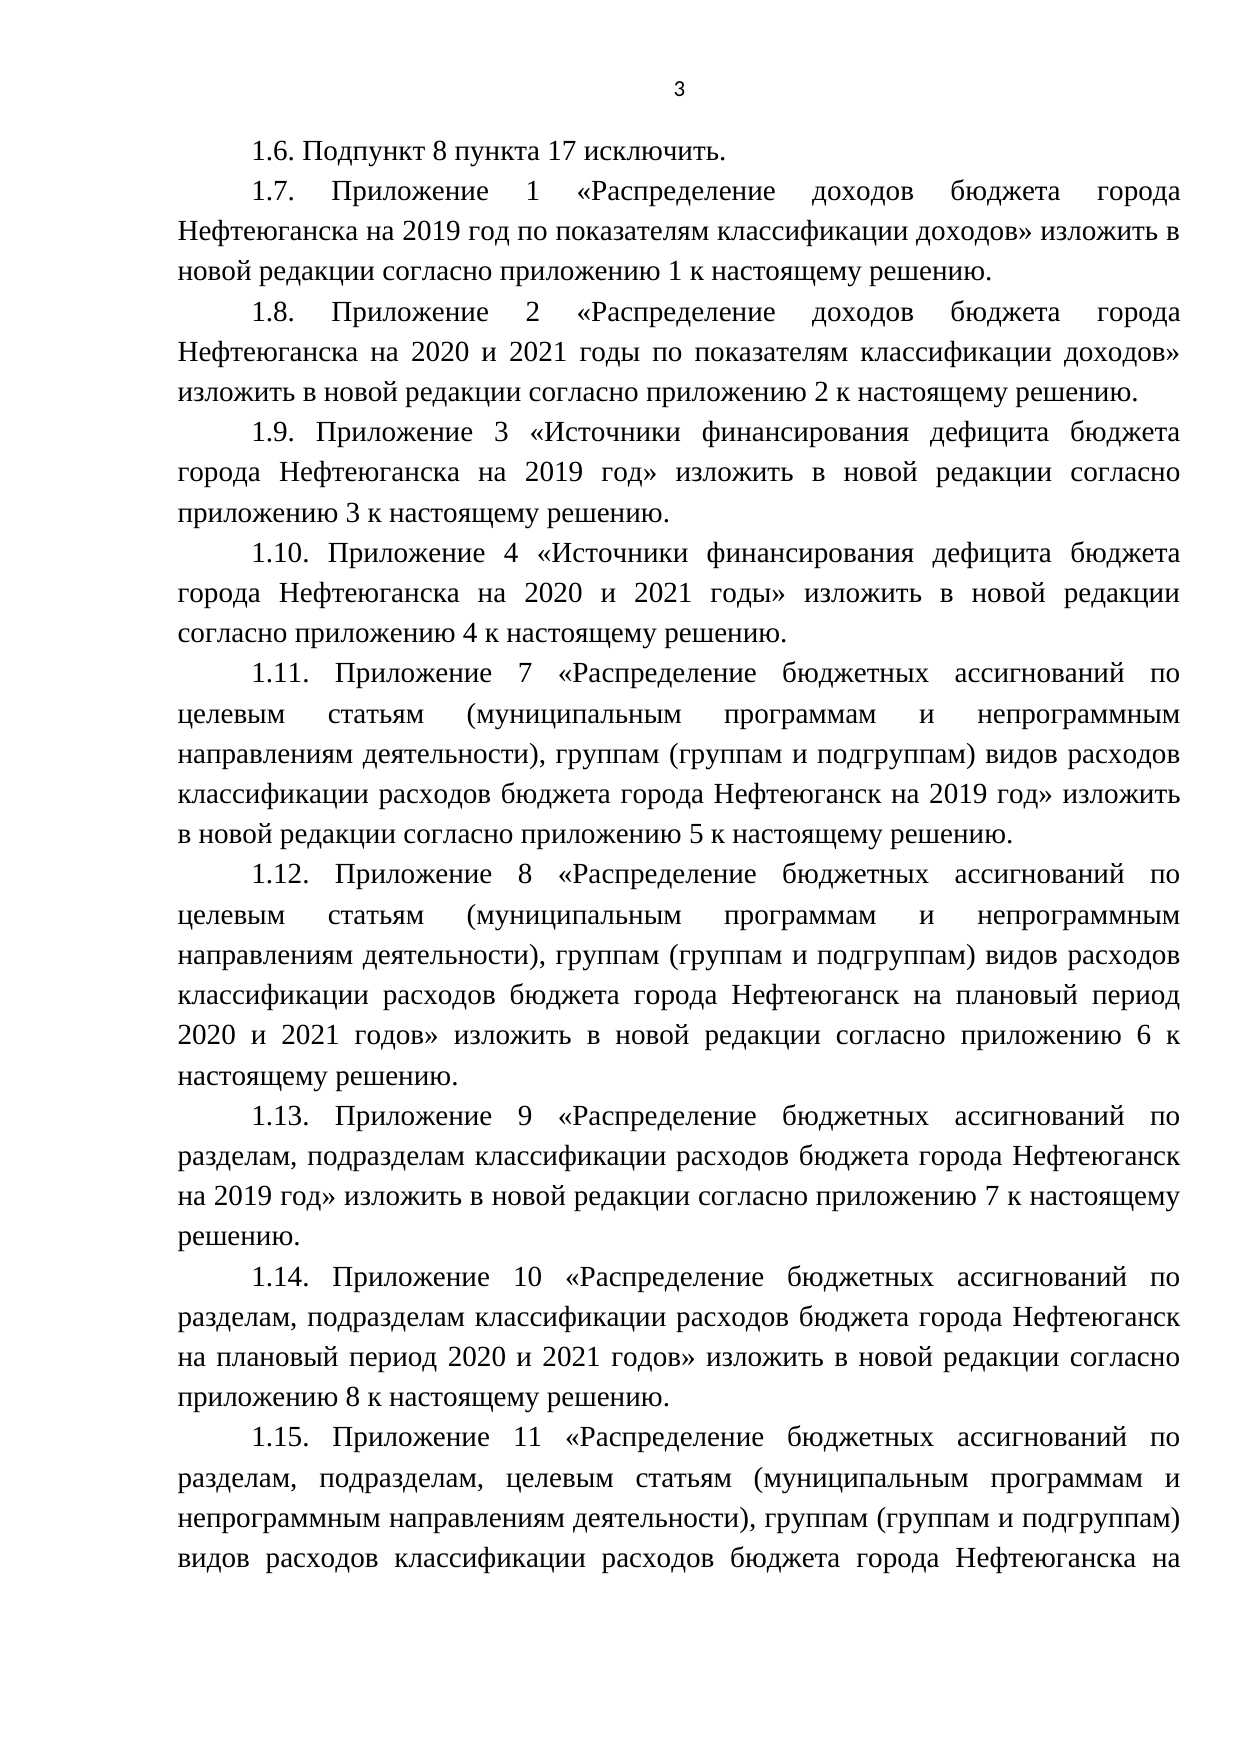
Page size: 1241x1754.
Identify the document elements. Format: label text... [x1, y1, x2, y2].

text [177, 1419, 1181, 1574]
text 1.7. Приложение 1 «Распределение доходов бюджета города Нефтеюганска на 2019 год по показателям классификации доходов» изложить в новой редакции согласно приложению 1 к настоящему решению. [177, 173, 1181, 287]
text 1.12. Приложение 8 «Распределение бюджетных ассигнований по целевым статьям (муниципальным программам и непрограммным направлениям деятельности), группам (группам и подгруппам) видов расходов классификации расходов бюджета города Нефтеюганск на плановый период 2020 и 2021 годов» изложить в новой редакции согласно приложению 6 к настоящему решению. [177, 857, 1181, 1091]
text 1.9. Приложение 3 «Источники финансирования дефицита бюджета города Нефтеюганска на 2019 год» изложить в новой редакции согласно приложению 3 к настоящему решению. [177, 414, 1181, 528]
text 1.6. Подпункт 8 пункта 17 исключить. [177, 133, 1181, 166]
text 1.13. Приложение 9 «Распределение бюджетных ассигнований по разделам, подразделам классификации расходов бюджета города Нефтеюганск на 2019 год» изложить в новой редакции согласно приложению 7 к настоящему решению. [177, 1098, 1181, 1252]
text 1.14. Приложение 10 «Распределение бюджетных ассигнований по разделам, подразделам классификации расходов бюджета города Нефтеюганск на плановый период 2020 и 2021 годов» изложить в новой редакции согласно приложению 8 к настоящему решению. [177, 1259, 1181, 1413]
text 1.8. Приложение 2 «Распределение доходов бюджета города Нефтеюганска на 2020 и 2021 годы по показателям классификации доходов» изложить в новой редакции согласно приложению 2 к настоящему решению. [177, 294, 1181, 408]
text 1.10. Приложение 4 «Источники финансирования дефицита бюджета города Нефтеюганска на 2020 и 2021 годы» изложить в новой редакции согласно приложению 4 к настоящему решению. [177, 535, 1181, 649]
text 1.11. Приложение 7 «Распределение бюджетных ассигнований по целевым статьям (муниципальным программам и непрограммным направлениям деятельности), группам (группам и подгруппам) видов расходов классификации расходов бюджета города Нефтеюганск на 2019 год» изложить в новой редакции согласно приложению 5 к настоящему решению. [177, 656, 1181, 850]
